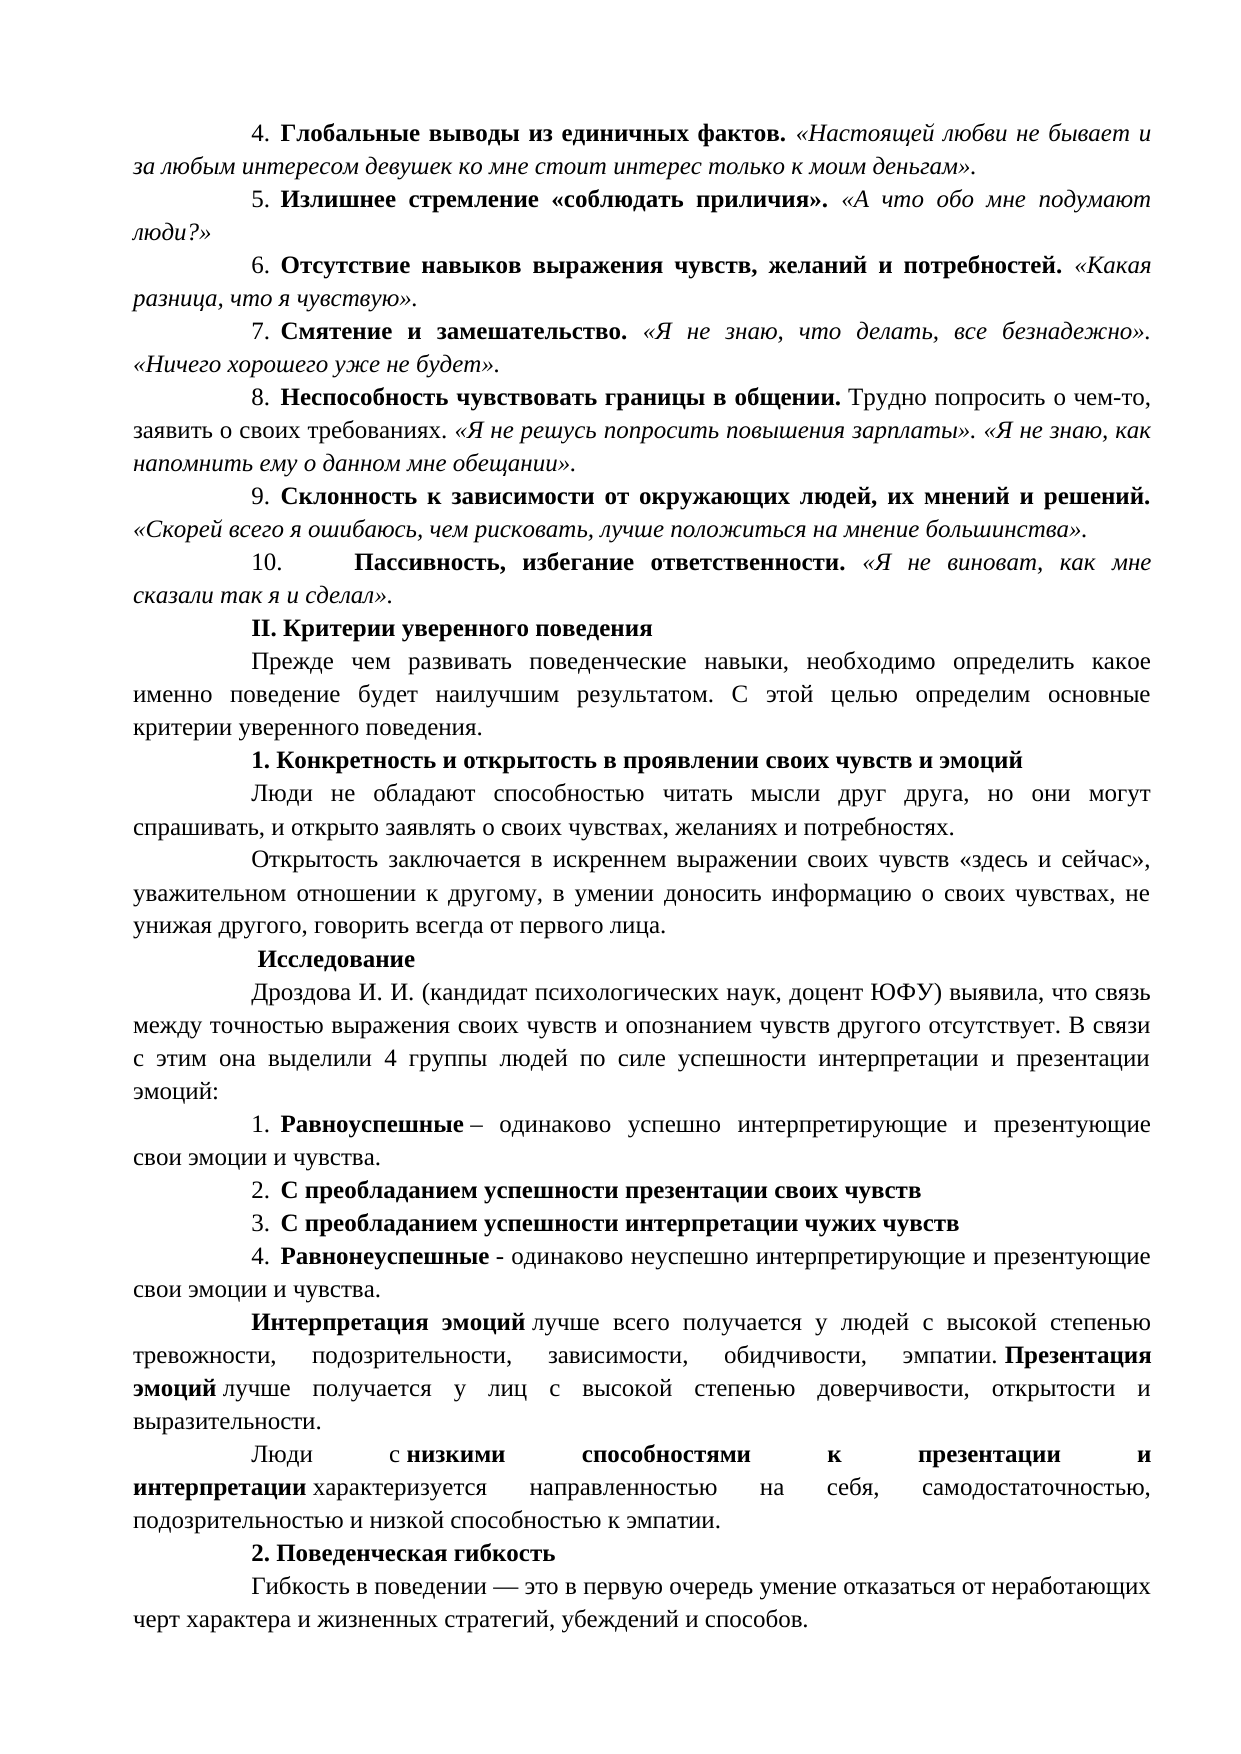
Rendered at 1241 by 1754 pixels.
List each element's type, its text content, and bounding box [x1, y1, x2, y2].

text Открытость заключается в искреннем выражении своих чувств «здесь и сейчас», уважительном отношении к другому, в умении доносить информацию о своих чувствах, не унижая другого, говорить всегда от первого лица. [133, 844, 1152, 939]
text Люди не обладают способностью читать мысли друг друга, но они могут спрашивать, и открыто заявлять о своих чувствах, желаниях и потребностях. [133, 778, 1152, 840]
list Склонность к зависимости от окружающих людей, их мнений и решений. «Скорей всего я ошибаюсь, чем рисковать, лучше положиться на мнение большинства». [133, 481, 1152, 543]
list С преобладанием успешности интерпретации чужих чувств [133, 1208, 1152, 1237]
subtitle II. Критерии уверенного поведения [133, 613, 1152, 642]
text Дроздова И. И. (кандидат психологических наук, доцент ЮФУ) выявила, что связь между точностью выражения своих чувств и опознанием чувств другого отсутствует. В связи с этим она выделили 4 группы людей по силе успешности интерпретации и презентации эмоций: [133, 977, 1152, 1104]
list Отсутствие навыков выражения чувств, желаний и потребностей. «Какая разница, что я чувствую». [133, 250, 1152, 312]
list Равнонеуспешные - одинаково неуспешно интерпретирующие и презентующие свои эмоции и чувства. [133, 1241, 1152, 1303]
text Интерпретация эмоций лучше всего получается у людей с высокой степенью тревожности, подозрительности, зависимости, обидчивости, эмпатии. Презентация эмоций лучше получается у лиц с высокой степенью доверчивости, открытости и выразительности. [133, 1307, 1152, 1435]
list Глобальные выводы из единичных фактов. «Настоящей любви не бывает и за любым интересом девушек ко мне стоит интерес только к моим деньгам». [133, 118, 1152, 180]
text Люди с низкими способностями к презентации и интерпретации характеризуется направленностью на себя, самодостаточностью, подозрительностью и низкой способностью к эмпатии. [133, 1439, 1152, 1534]
subtitle 2. Поведенческая гибкость [133, 1538, 1152, 1567]
text Исследование [133, 944, 1152, 972]
list С преобладанием успешности презентации своих чувств [133, 1175, 1152, 1203]
subtitle 1. Конкретность и открытость в проявлении своих чувств и эмоций [133, 746, 1152, 774]
list Пассивность, избегание ответственности. «Я не виноват, как мне сказали так я и сделал». [133, 547, 1152, 609]
list Неспособность чувствовать границы в общении. Трудно попросить о чем-то, заявить о своих требованиях. «Я не решусь попросить повышения зарплаты». «Я не знаю, как напомнить ему о данном мне обещании». [133, 382, 1152, 477]
list Смятение и замешательство. «Я не знаю, что делать, все безнадежно». «Ничего хорошего уже не будет». [133, 316, 1152, 378]
list Равноуспешные – одинаково успешно интерпретирующие и презентующие свои эмоции и чувства. [133, 1109, 1152, 1171]
list Излишнее стремление «соблюдать приличия». «А что обо мне подумают люди?» [133, 184, 1152, 246]
text Гибкость в поведении — это в первую очередь умение отказаться от неработающих черт характера и жизненных стратегий, убеждений и способов. [133, 1571, 1152, 1633]
text Прежде чем развивать поведенческие навыки, необходимо определить какое именно поведение будет наилучшим результатом. С этой целью определим основные критерии уверенного поведения. [133, 646, 1152, 741]
